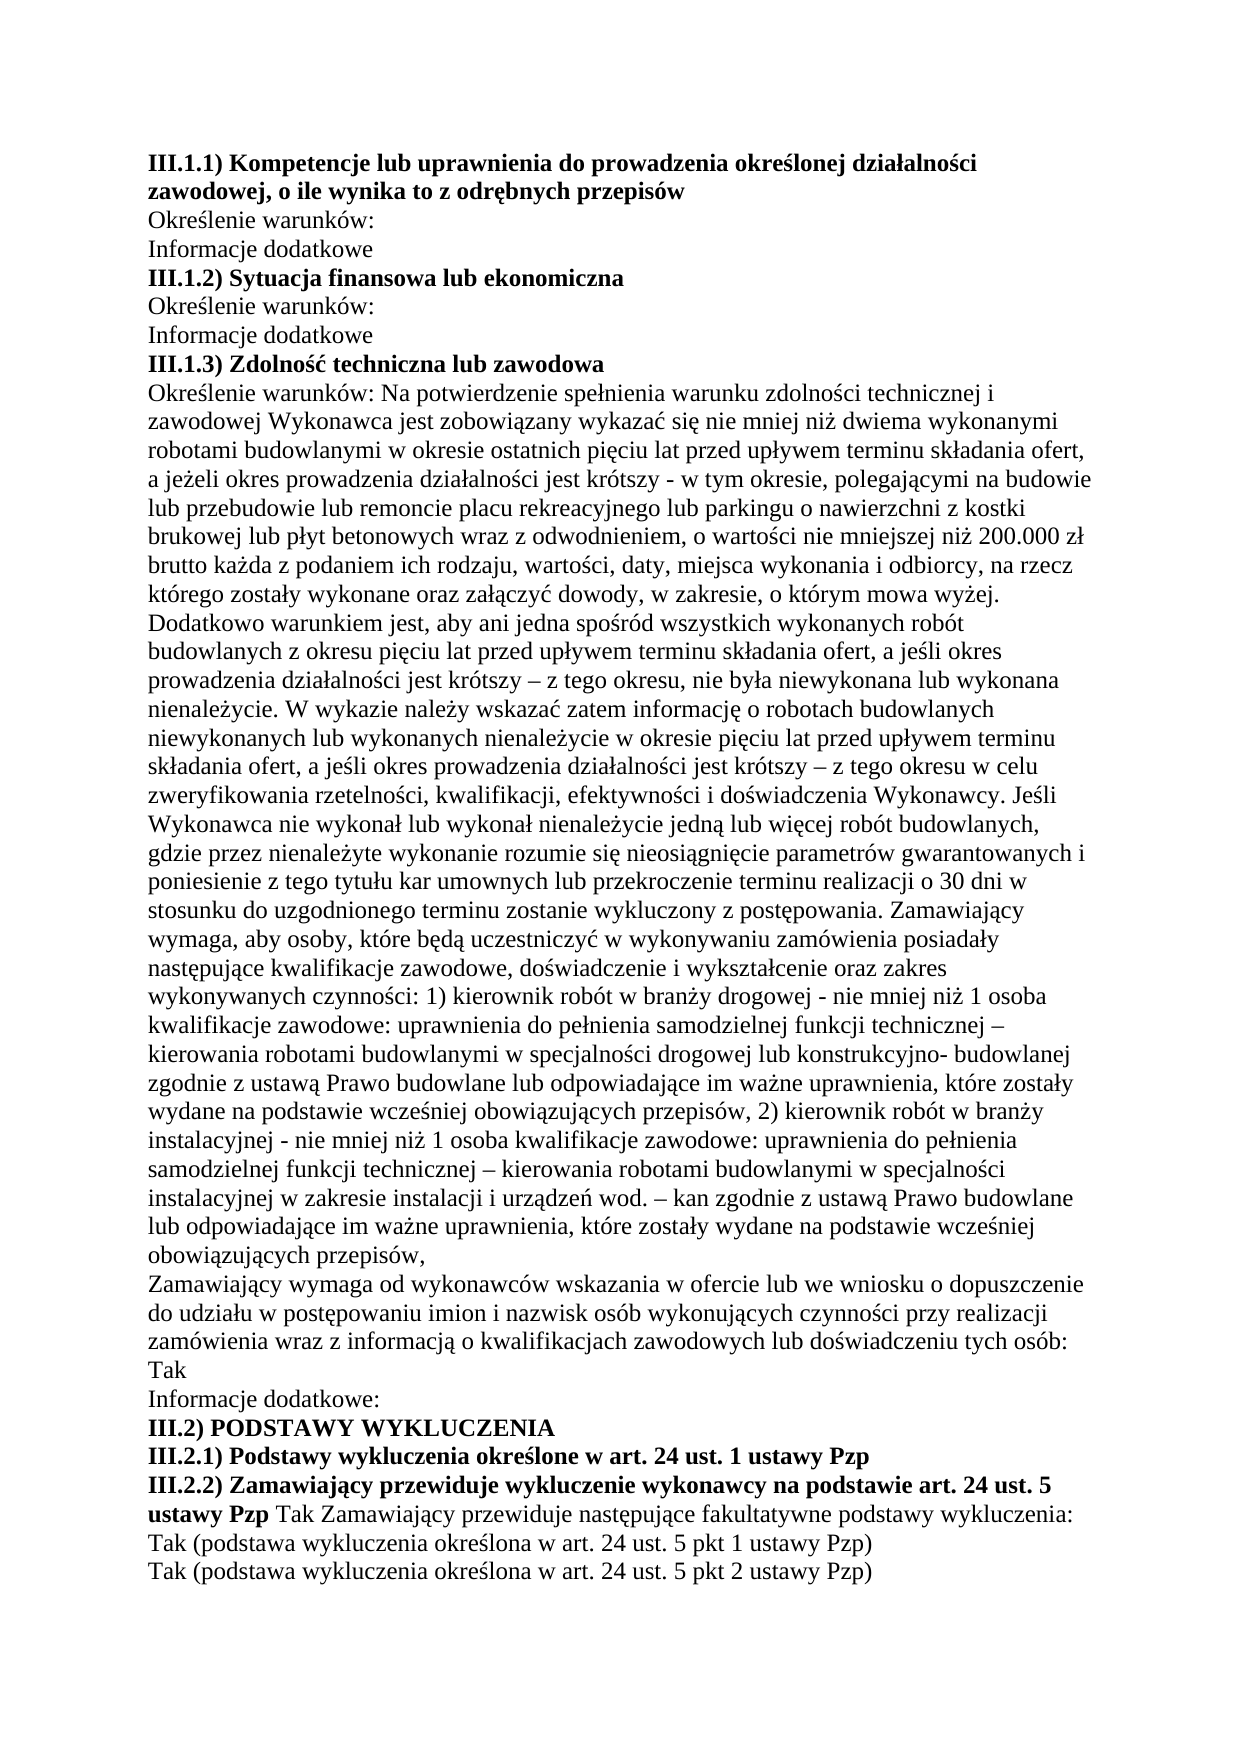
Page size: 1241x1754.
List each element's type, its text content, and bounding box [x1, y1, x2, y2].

text III.1.1) Kompetencje lub uprawnienia do prowadzenia określonej działalności zawodowej, o ile wynika to z odrębnych przepisów Określenie warunków: Informacje dodatkowe III.1.2) Sytuacja finansowa lub ekonomiczna Określenie warunków: Informacje dodatkowe III.1.3) Zdolność techniczna lub zawodowa Określenie warunków: Na potwierdzenie spełnienia warunku zdolności technicznej i zawodowej Wykonawca jest zobowiązany wykazać się nie mniej niż dwiema wykonanymi robotami budowlanymi w okresie ostatnich pięciu lat przed upływem terminu składania ofert, a jeżeli okres prowadzenia działalności jest krótszy - w tym okresie, polegającymi na budowie lub przebudowie lub remoncie placu rekreacyjnego lub parkingu o nawierzchni z kostki brukowej lub płyt betonowych wraz z odwodnieniem, o wartości nie mniejszej niż 200.000 zł brutto każda z podaniem ich rodzaju, wartości, daty, miejsca wykonania i odbiorcy, na rzecz którego zostały wykonane oraz załączyć dowody, w zakresie, o którym mowa wyżej. Dodatkowo warunkiem jest, aby ani jedna spośród wszystkich wykonanych robót budowlanych z okresu pięciu lat przed upływem terminu składania ofert, a jeśli okres prowadzenia działalności jest krótszy – z tego okresu, nie była niewykonana lub wykonana nienależycie. W wykazie należy wskazać zatem informację o robotach budowlanych niewykonanych lub wykonanych nienależycie w okresie pięciu lat przed upływem terminu składania ofert, a jeśli okres prowadzenia działalności jest krótszy – z tego okresu w celu zweryfikowania rzetelności, kwalifikacji, efektywności i doświadczenia Wykonawcy. Jeśli Wykonawca nie wykonał lub wykonał nienależycie jedną lub więcej robót budowlanych, gdzie przez nienależyte wykonanie rozumie się nieosiągnięcie parametrów gwarantowanych i poniesienie z tego tytułu kar umownych lub przekroczenie terminu realizacji o 30 dni w stosunku do uzgodnionego terminu zostanie wykluczony z postępowania. Zamawiający wymaga, aby osoby, które będą uczestniczyć w wykonywaniu zamówienia posiadały następujące kwalifikacje zawodowe, doświadczenie i wykształcenie oraz zakres wykonywanych czynności: 1) kierownik robót w branży drogowej - nie mniej niż 1 osoba kwalifikacje zawodowe: uprawnienia do pełnienia samodzielnej funkcji technicznej – kierowania robotami budowlanymi w specjalności drogowej lub konstrukcyjno- budowlanej zgodnie z ustawą Prawo budowlane lub odpowiadające im ważne uprawnienia, które zostały wydane na podstawie wcześniej obowiązujących przepisów, 2) kierownik robót w branży instalacyjnej - nie mniej niż 1 osoba kwalifikacje zawodowe: uprawnienia do pełnienia samodzielnej funkcji technicznej – kierowania robotami budowlanymi w specjalności instalacyjnej w zakresie instalacji i urządzeń wod. – kan zgodnie z ustawą Prawo budowlane lub odpowiadające im ważne uprawnienia, które zostały wydane na podstawie wcześniej obowiązujących przepisów, Zamawiający wymaga od wykonawców wskazania w ofercie lub we wniosku o dopuszczenie do udziału w postępowaniu imion i nazwisk osób wykonujących czynności przy realizacji zamówienia wraz z informacją o kwalifikacjach zawodowych lub doświadczeniu tych osób: Tak Informacje dodatkowe: [148, 148, 1093, 1413]
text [148, 1441, 1093, 1585]
text III.2) PODSTAWY WYKLUCZENIA [148, 1413, 1093, 1441]
